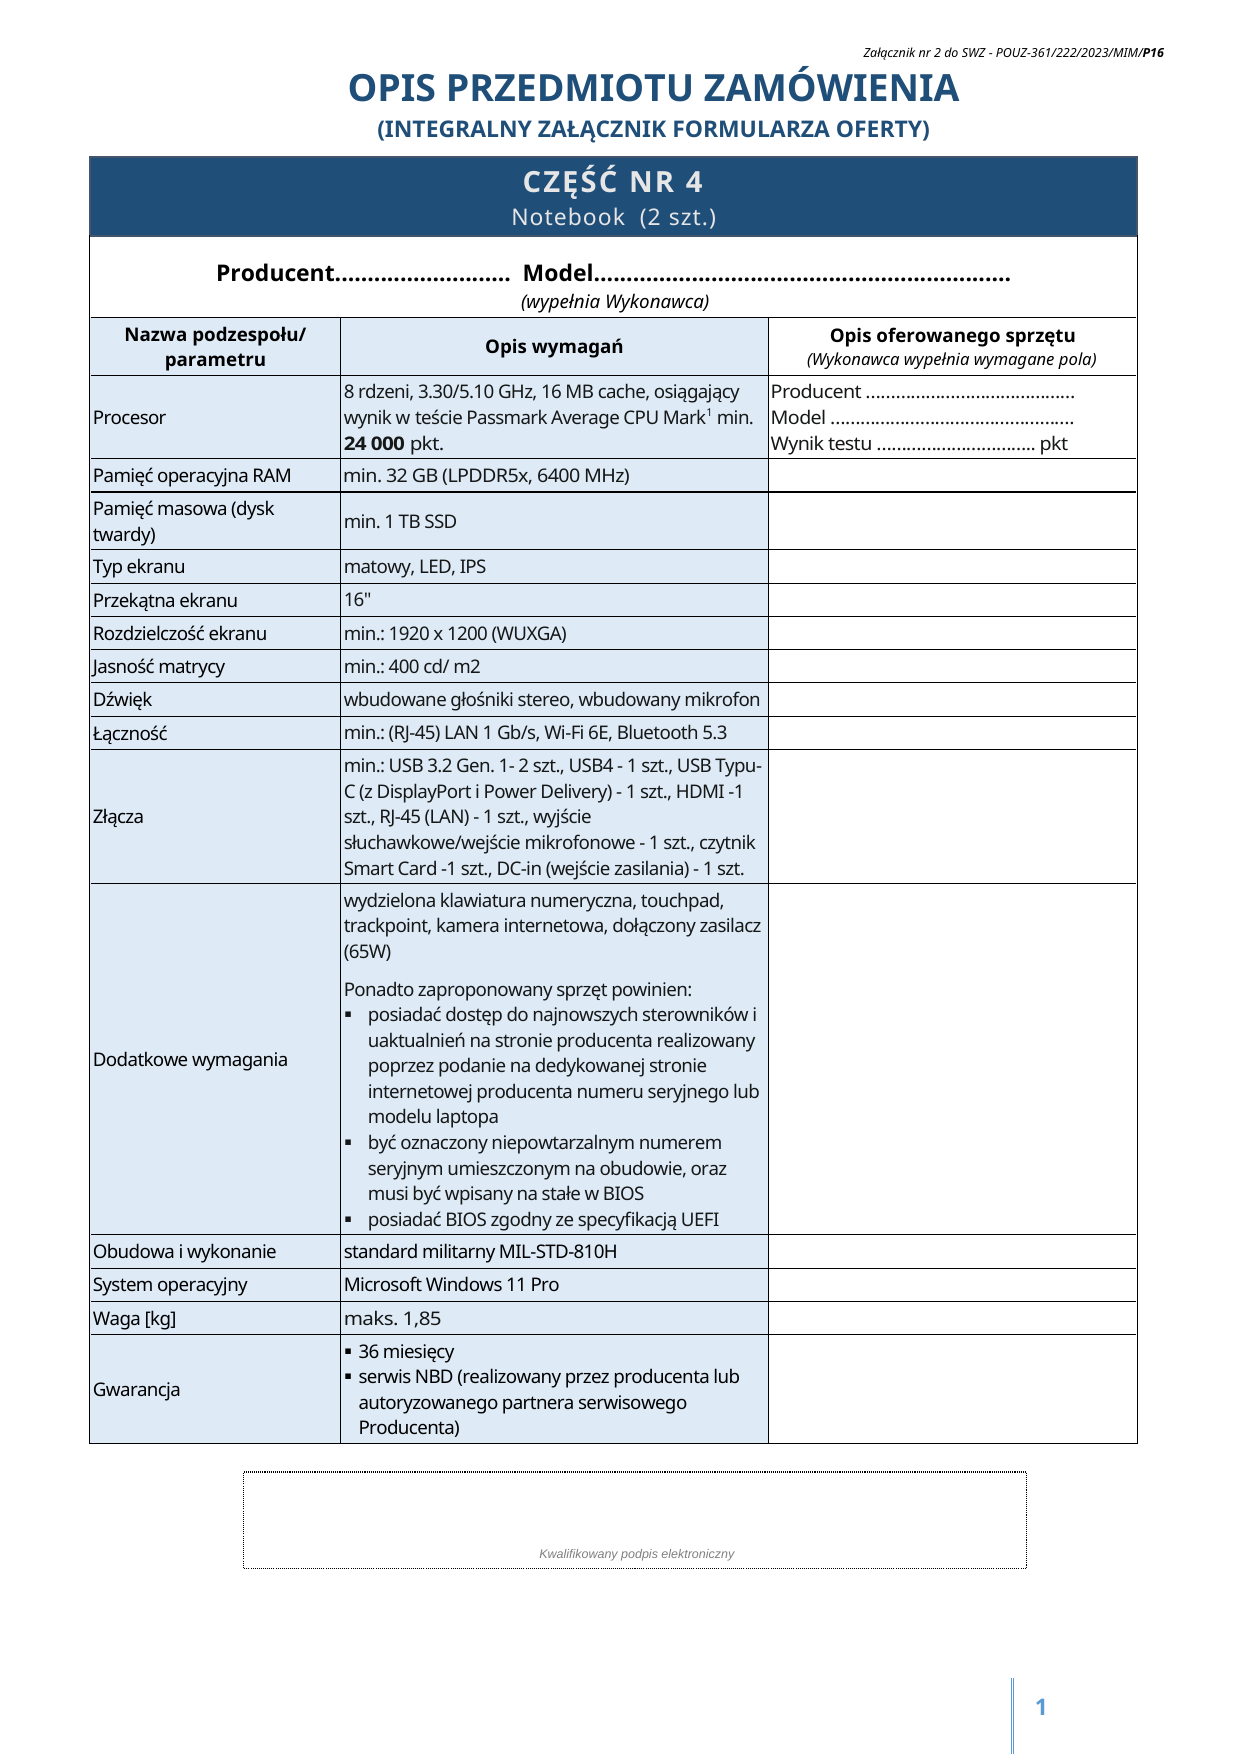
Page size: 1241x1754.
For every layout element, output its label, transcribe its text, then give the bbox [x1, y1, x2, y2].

table_cell 16" [341, 584, 768, 616]
table_cell Producent …………………………………… Model …………………………………………. Wynik testu ………………………….. pkt [769, 375, 1137, 458]
table_cell [769, 682, 1137, 716]
table_cell Złącza [90, 749, 340, 883]
table_cell min. 32 GB (LPDDR5x, 6400 MHz) [341, 459, 768, 491]
table_cell [769, 883, 1137, 1234]
table_cell [769, 616, 1137, 649]
table_cell [769, 549, 1137, 583]
table_cell Jasność matrycy [90, 649, 340, 682]
table_header CZĘŚĆ NR 4 Notebook (2 szt.) [91, 158, 1136, 235]
table_cell min.: (RJ-45) LAN 1 Gb/s, Wi-Fi 6E, Bluetooth 5.3 [341, 717, 768, 749]
table_cell [769, 649, 1137, 682]
table_cell min.: 400 cd/ m2 [341, 650, 768, 682]
table_cell 8 rdzeni, 3.30/5.10 GHz, 16 MB cache, osiągający wynik w teście Passmark Average CPU Mark1 min. 24 000 pkt. [341, 376, 768, 458]
table_cell min.: 1920 x 1200 (WUXGA) [341, 617, 768, 649]
table_cell System operacyjny [90, 1268, 340, 1301]
table_cell Przekątna ekranu [90, 583, 340, 616]
table_cell Opis oferowanego sprzętu (Wykonawca wypełnia wymagane pola) [769, 317, 1137, 375]
table_cell Dodatkowe wymagania [90, 883, 340, 1234]
table_cell Pamięć operacyjna RAM [90, 458, 340, 491]
table_cell wbudowane głośniki stereo, wbudowany mikrofon [341, 683, 768, 716]
table_cell Waga [kg] [90, 1301, 340, 1334]
table_cell [769, 491, 1137, 549]
table_cell [769, 749, 1137, 883]
table_cell [769, 458, 1137, 491]
table_cell Rozdzielczość ekranu [90, 616, 340, 649]
table_cell Łączność [90, 716, 340, 749]
table_cell Gwarancja [90, 1334, 340, 1443]
table_cell Microsoft Windows 11 Pro [341, 1269, 768, 1301]
table_cell Procesor [90, 375, 340, 458]
table_cell Nazwa podzespołu/ parametru [90, 317, 340, 375]
table_cell [769, 716, 1137, 749]
table_cell matowy, LED, IPS [341, 550, 768, 583]
table_cell wydzielona klawiatura numeryczna, touchpad, trackpoint, kamera internetowa, dołączony zasilacz (65W) Ponadto zaproponowany sprzęt powinien: posiadać dostęp do najnowszych sterowników i uaktualnień na stronie producenta realizowany poprzez podanie na dedykowanej stronie internetowej producenta numeru seryjnego lub modelu laptopa być oznaczony niepowtarzalnym numerem seryjnym umieszczonym na obudowie, oraz musi być wpisany na stałe w BIOS posiadać BIOS zgodny ze specyfikacją UEFI [341, 884, 768, 1234]
table_cell Obudowa i wykonanie [90, 1234, 340, 1268]
table_cell Producent........................... Model................................................................ (wypełnia Wykonawca) [90, 237, 1137, 317]
table_cell 36 miesięcy serwis NBD (realizowany przez producenta lub autoryzowanego partnera serwisowego Producenta) [341, 1335, 768, 1443]
table_cell min.: USB 3.2 Gen. 1- 2 szt., USB4 - 1 szt., USB Typu-C (z DisplayPort i Power Delivery) - 1 szt., HDMI -1 szt., RJ-45 (LAN) - 1 szt., wyjście słuchawkowe/wejście mikrofonowe - 1 szt., czytnik Smart Card -1 szt., DC-in (wejście zasilania) - 1 szt. [341, 750, 768, 883]
table_cell [769, 1301, 1137, 1334]
table_cell [769, 1234, 1137, 1268]
table_cell Pamięć masowa (dysk twardy) [90, 491, 340, 549]
table_cell standard militarny MIL-STD-810H [341, 1235, 768, 1268]
table_cell Dźwięk [90, 682, 340, 716]
table_cell Typ ekranu [90, 549, 340, 583]
table_cell [769, 1268, 1137, 1301]
table_cell [769, 583, 1137, 616]
table_cell maks. 1,85 [341, 1302, 768, 1334]
table_cell min. 1 TB SSD [341, 493, 768, 549]
table_cell [769, 1334, 1137, 1443]
table_cell Opis wymagań [341, 318, 768, 375]
